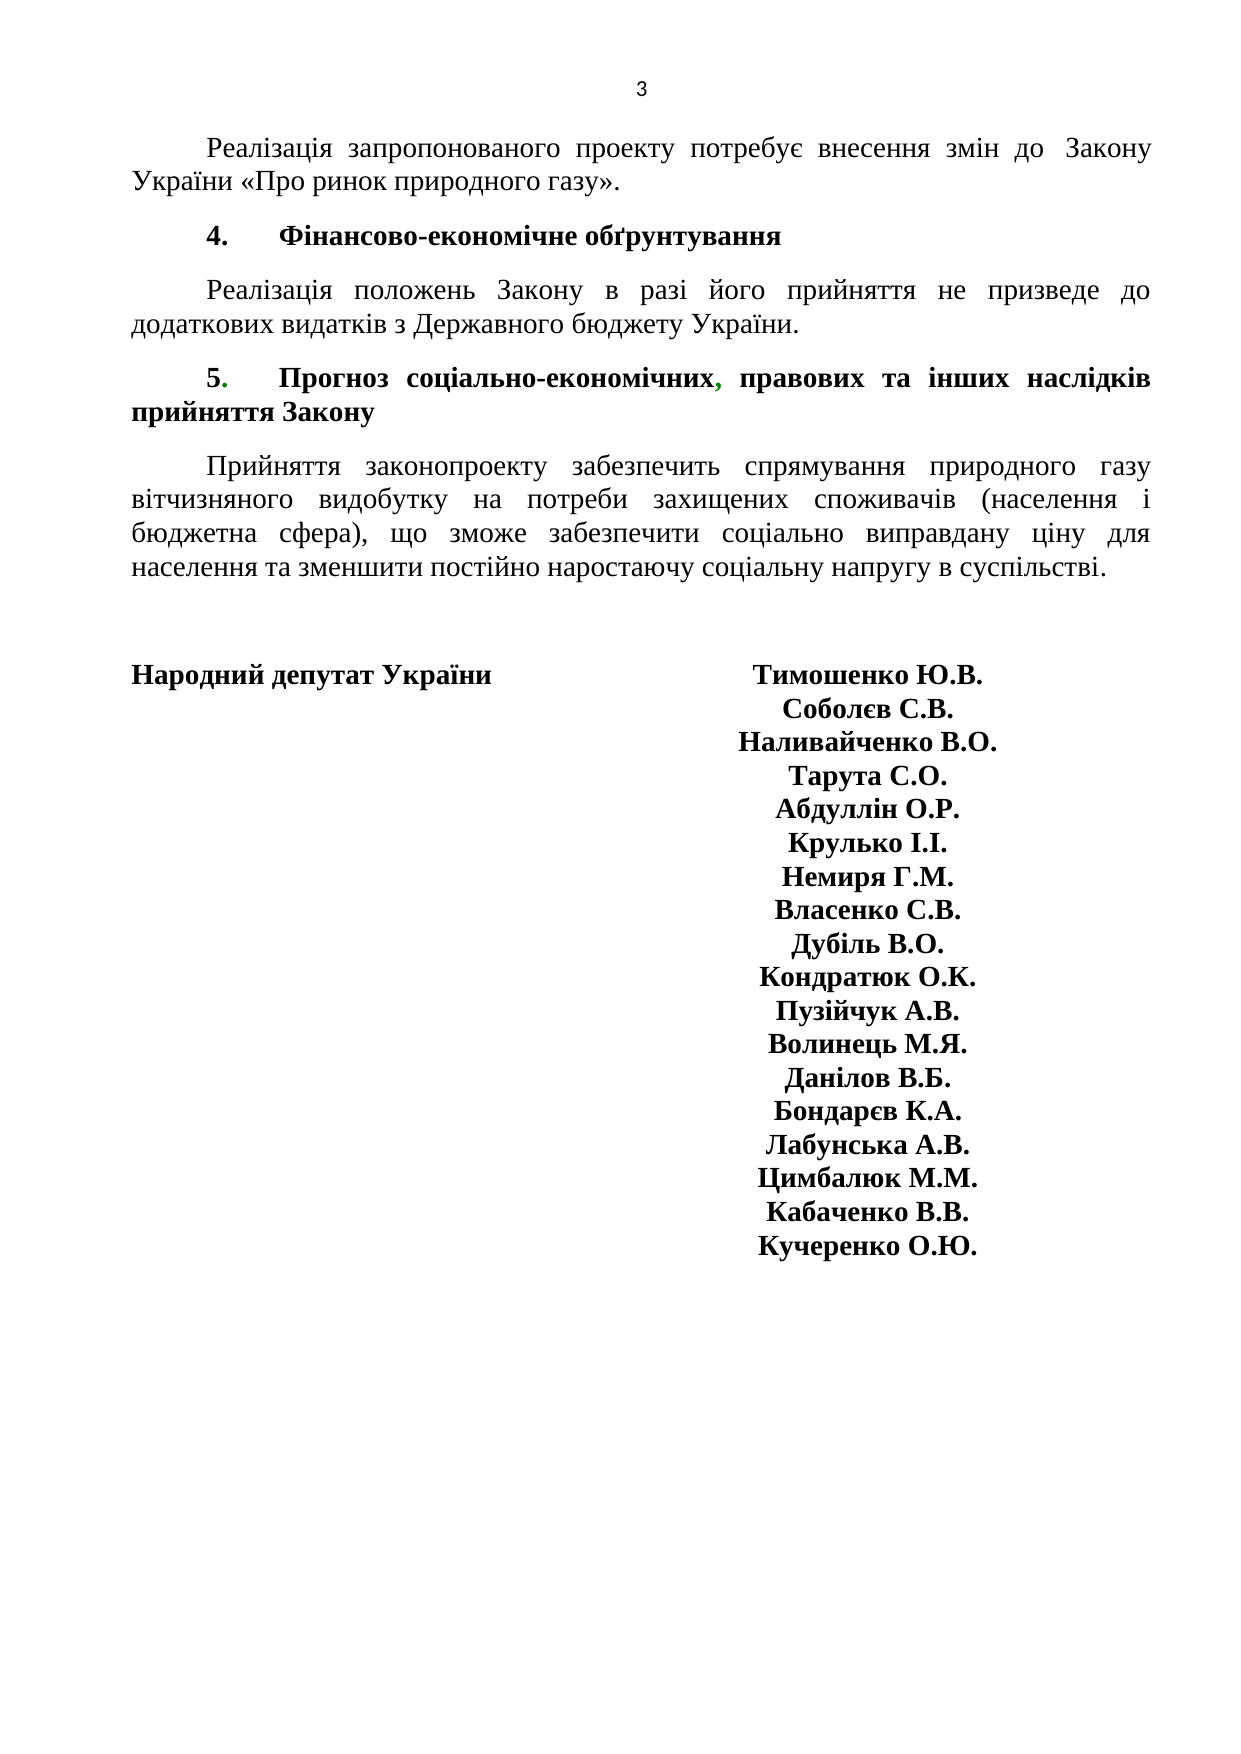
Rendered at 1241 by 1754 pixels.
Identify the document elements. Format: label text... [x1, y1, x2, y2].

table_header Народний депутат України [120, 658, 618, 1261]
text 5. Прогноз соціально-економічних, правових та інших наслідків прийняття Закону [131, 360, 1152, 427]
text Реалізація положень Закону в разі його прийняття не призведе до додаткових видатків з Державного бюджету України. [131, 272, 1152, 339]
table_header Тимошенко Ю.В. Соболєв С.В. Наливайченко В.О. Тарута С.О. Абдуллін О.Р. Крулько І.І. Немиря Г.М. Власенко С.В. Дубіль В.О. Кондратюк О.К. Пузійчук А.В. Волинець М.Я. Данілов В.Б. Бондарєв К.А. Лабунська А.В. Цимбалюк М.М. Кабаченко В.В. Кучеренко О.Ю. [619, 658, 1117, 1261]
list Фінансово-економічне обґрунтування [131, 218, 1152, 251]
text Прийняття законопроекту забезпечить спрямування природного газу вітчизняного видобутку на потреби захищених споживачів (населення і бюджетна сфера), що зможе забезпечити соціально виправдану ціну для населення та зменшити постійно наростаючу соціальну напругу в суспільстві. [131, 448, 1152, 582]
text Реалізація запропонованого проекту потребує внесення змін до Закону України «Про ринок природного газу». [131, 130, 1152, 197]
